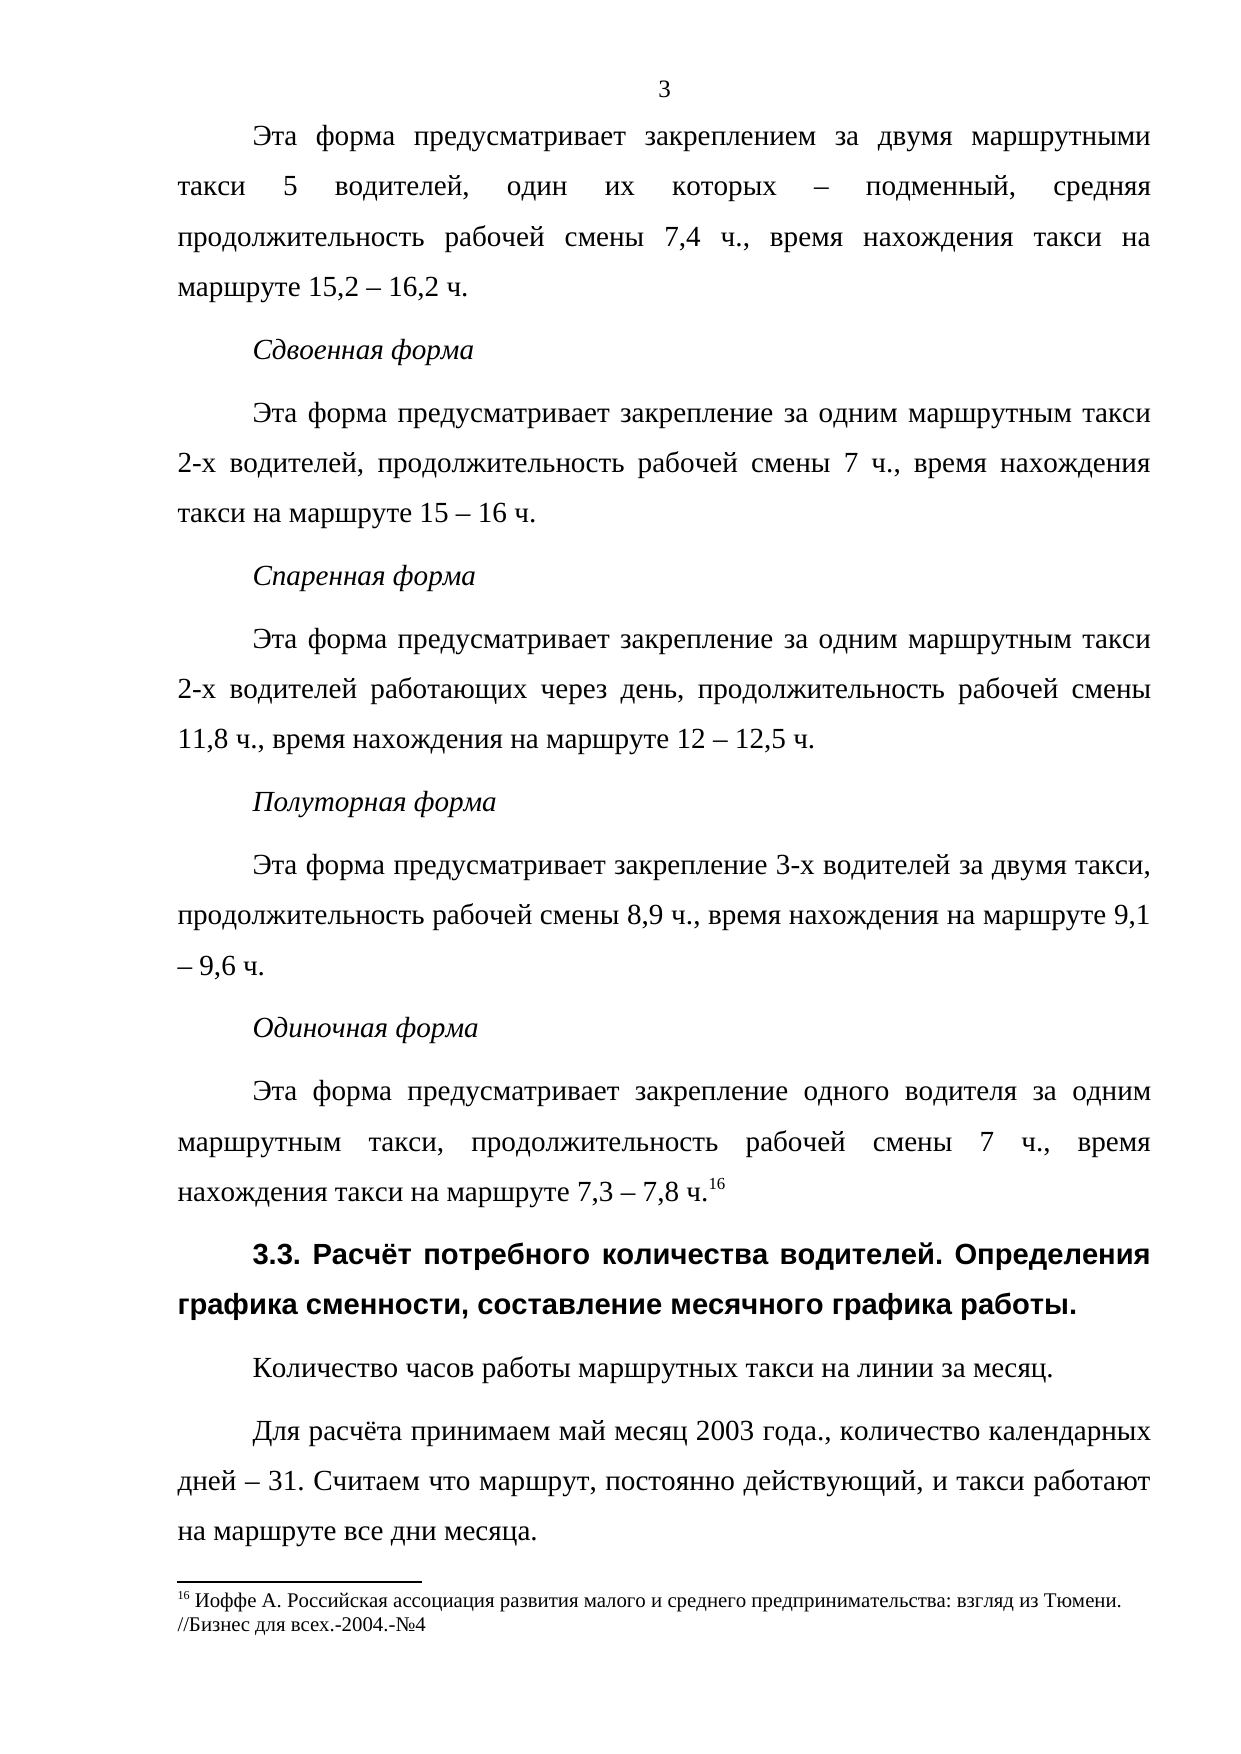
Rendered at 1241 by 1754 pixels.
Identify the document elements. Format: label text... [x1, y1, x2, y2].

text 3.3. Расчёт потребного количества водителей. Определения графика сменности, составление месячного графика работы. [177, 1237, 1152, 1321]
text Спаренная форма [177, 558, 1152, 592]
text Сдвоенная форма [177, 332, 1152, 365]
text Эта форма предусматривает закрепление за одним маршрутным такси 2-х водителей работающих через день, продолжительность рабочей смены 11,8 ч., время нахождения на маршруте 12 – 12,5 ч. [177, 621, 1152, 755]
text Эта форма предусматривает закрепление одного водителя за одним маршрутным такси, продолжительность рабочей смены 7 ч., время нахождения такси на маршруте 7,3 – 7,8 ч. [177, 1073, 1152, 1208]
text Количество часов работы маршрутных такси на линии за месяц. [177, 1350, 1152, 1383]
text Одиночная форма [177, 1011, 1152, 1044]
text Для расчёта принимаем май месяц 2003 года., количество календарных дней – 31. Считаем что маршрут, постоянно действующий, и такси работают на маршруте все дни месяца. [177, 1413, 1152, 1547]
text Эта форма предусматривает закреплением за двумя маршрутными такси 5 водителей, один их которых – подменный, средняя продолжительность рабочей смены 7,4 ч., время нахождения такси на маршруте 15,2 – 16,2 ч. [177, 118, 1152, 303]
text Эта форма предусматривает закрепление за одним маршрутным такси 2-х водителей, продолжительность рабочей смены 7 ч., время нахождения такси на маршруте 15 – 16 ч. [177, 395, 1152, 529]
text Полуторная форма [177, 784, 1152, 818]
text Эта форма предусматривает закрепление 3-х водителей за двумя такси, продолжительность рабочей смены 8,9 ч., время нахождения на маршруте 9,1 – 9,6 ч. [177, 847, 1152, 981]
